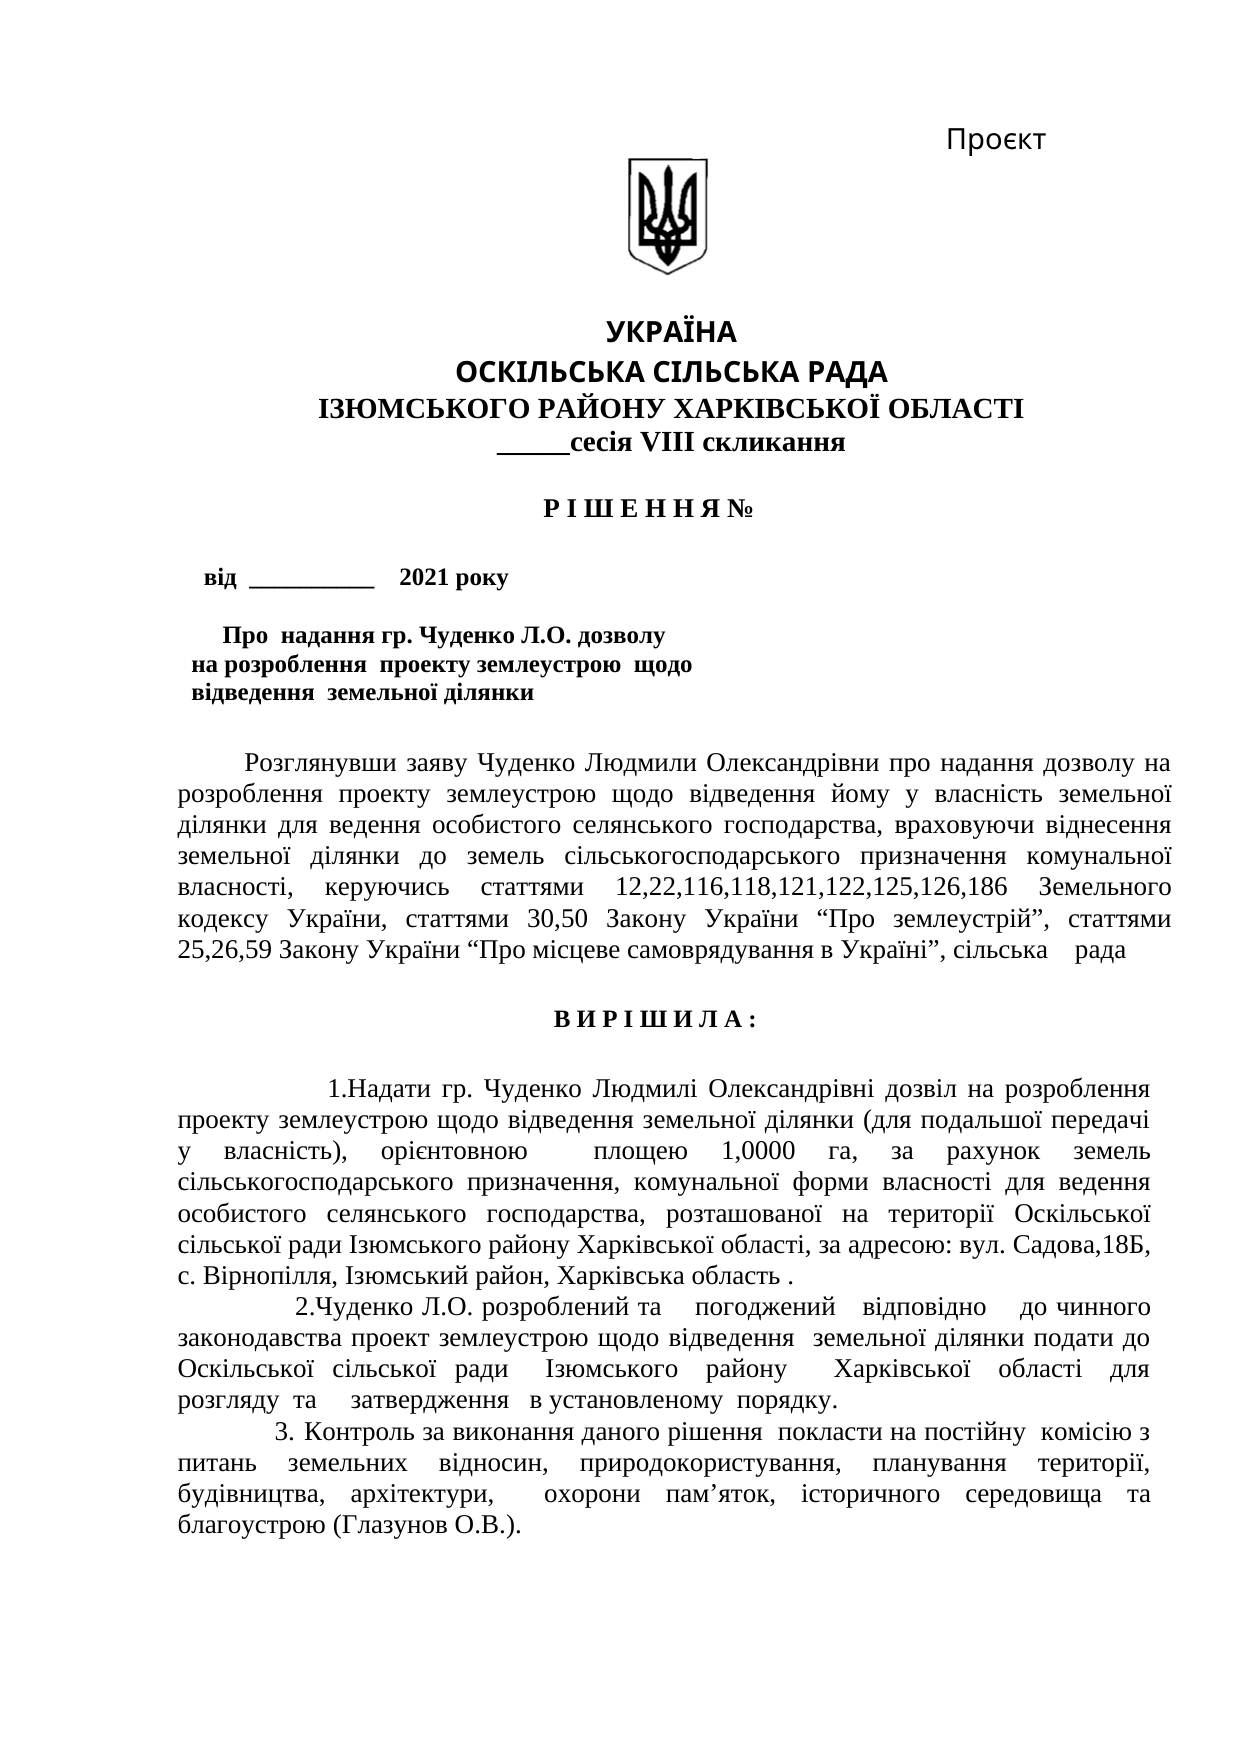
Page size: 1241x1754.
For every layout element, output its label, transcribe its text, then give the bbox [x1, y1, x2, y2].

picture [592, 157, 751, 312]
text відведення земельної ділянки [191, 677, 1152, 706]
text _____сесія VІІІ скликання [191, 424, 1152, 458]
text ОСКІЛЬСЬКА СІЛЬСЬКА РАДА [191, 351, 1152, 391]
text на розроблення проекту землеустрою щодо [191, 649, 1152, 677]
text В И Р І Ш И Л А : [191, 1004, 1152, 1032]
text від __________ 2021 року [191, 562, 1152, 591]
text Р І Ш Е Н Н Я № [191, 492, 1152, 523]
text Про надання гр. Чуденко Л.О. дозволу [191, 620, 1152, 649]
text УКРАЇНА [191, 312, 1152, 351]
text Проєкт [191, 118, 1152, 158]
text 2.Чуденко Л.О. розроблений та погоджений відповідно до чинного законодавства проект землеустрою щодо відведення земельної ділянки подати до Оскільської сільської ради Ізюмського району Харківської області для розгляду та затвердження в установленому порядку. [177, 1290, 1152, 1415]
text ІЗЮМСЬКОГО РАЙОНУ ХАРКІВСЬКОЇ ОБЛАСТІ [191, 391, 1152, 424]
text 3. Контроль за виконання даного рішення покласти на постійну комісію з питань земельних відносин, природокористування, планування території, будівництва, архітектури, охорони пам’яток, історичного середовища та благоустрою (Глазунов О.В.). [177, 1415, 1152, 1539]
text 1.Надати гр. Чуденко Людмилі Олександрівні дозвіл на розроблення проекту землеустрою щодо відведення земельної ділянки (для подальшої передачі у власність), орієнтовною площею 1,0000 га, за рахунок земель сільськогосподарського призначення, комунальної форми власності для ведення особистого селянського господарства, розташованої на території Оскільської сільської ради Ізюмського району Харківської області, за адресою: вул. Садова,18Б, с. Вірнопілля, Ізюмський район, Харківська область . [177, 1072, 1152, 1290]
text Розглянувши заяву Чуденко Людмили Олександрівни про надання дозволу на розроблення проекту землеустрою щодо відведення йому у власність земельної ділянки для ведення особистого селянського господарства, враховуючи віднесення земельної ділянки до земель сільськогосподарського призначення комунальної власності, керуючись статтями 12,22,116,118,121,122,125,126,186 Земельного кодексу України, статтями 30,50 Закону України “Про землеустрій”, статтями 25,26,59 Закону України “Про місцеве самоврядування в Україні”, сільська рада [177, 746, 1173, 964]
